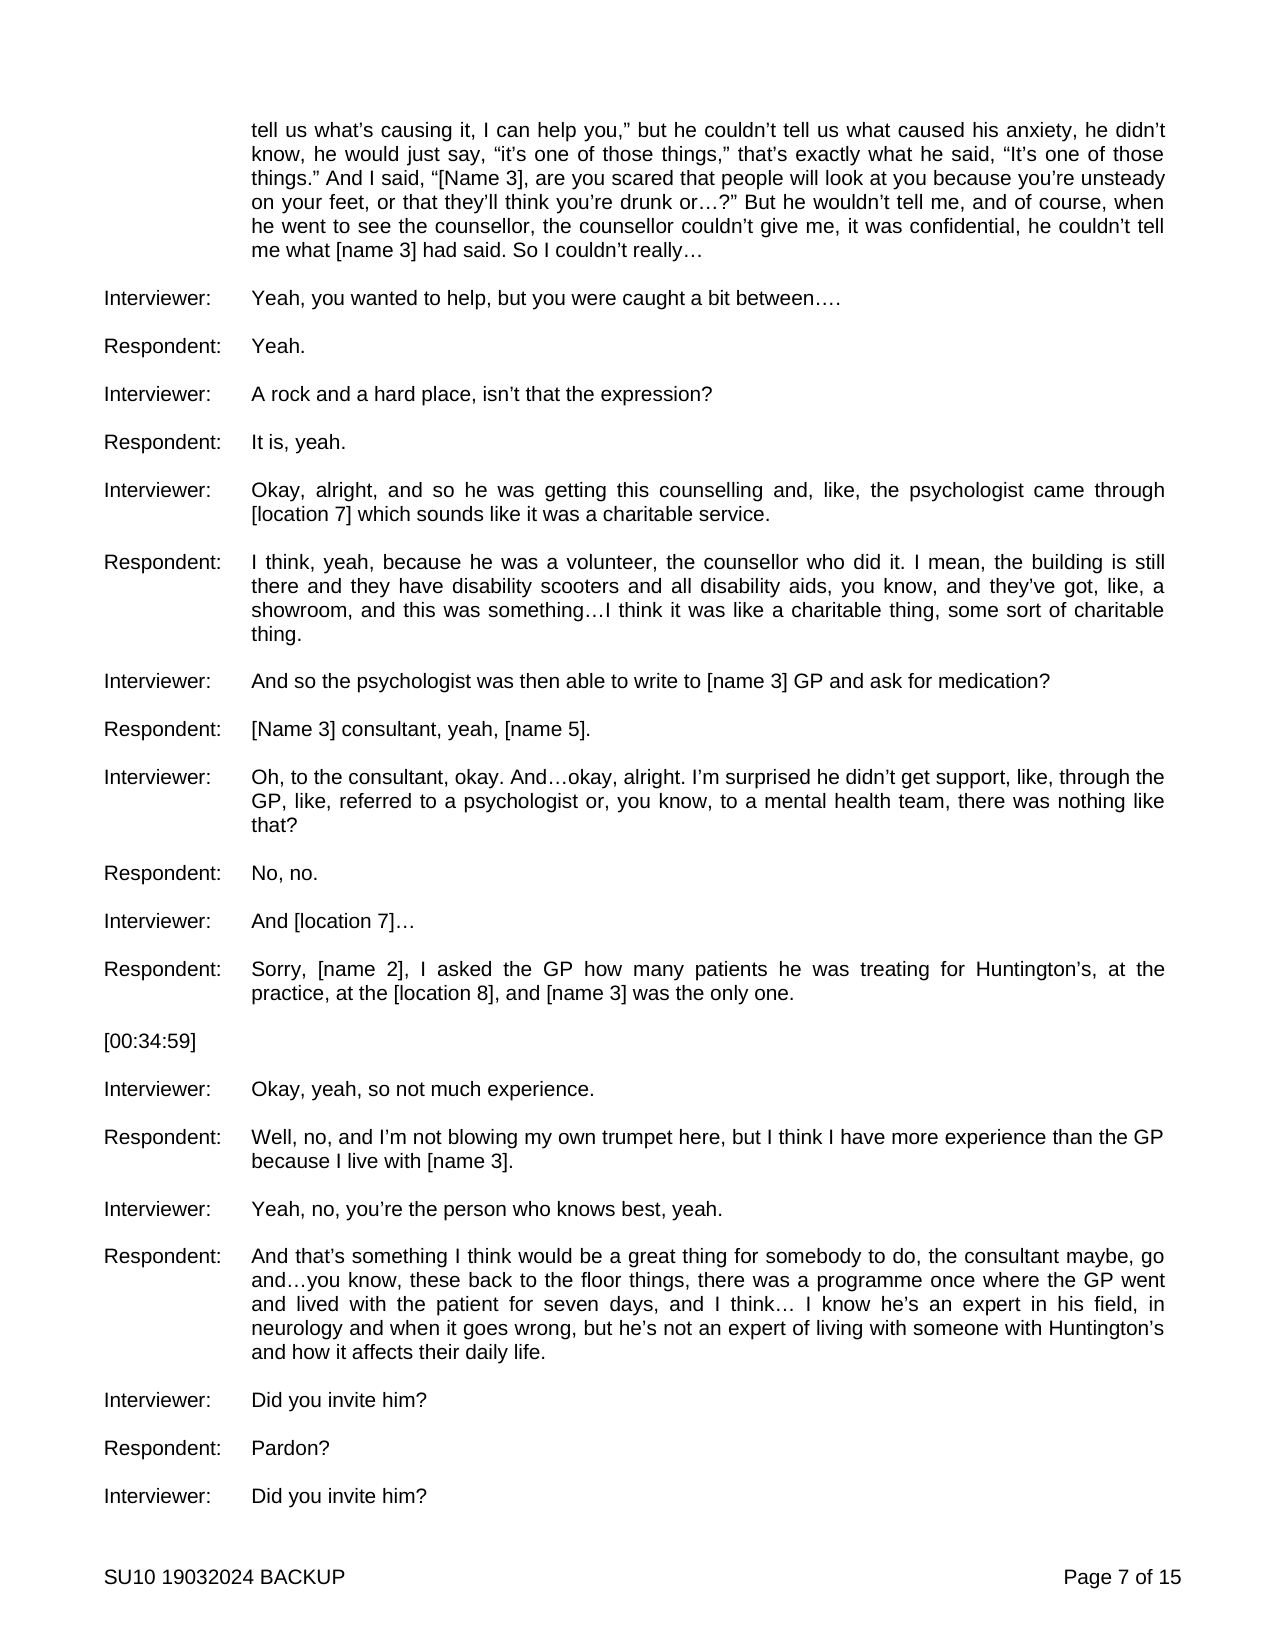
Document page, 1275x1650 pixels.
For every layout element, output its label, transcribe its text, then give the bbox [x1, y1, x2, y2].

text Respondent: No, no. [103, 861, 1167, 885]
text Interviewer: A rock and a hard place, isn’t that the expression? [103, 382, 1167, 406]
text Interviewer: Okay, yeah, so not much experience. [103, 1077, 1167, 1101]
text Interviewer: And so the psychologist was then able to write to [name 3] GP and ask for medication? [103, 669, 1167, 693]
text Interviewer: Oh, to the consultant, okay. And…okay, alright. I’m surprised he didn’t get support, like, through the GP, like, referred to a psychologist or, you know, to a mental health team, there was nothing like that? [103, 765, 1167, 837]
text [00:34:59] [103, 1029, 1167, 1053]
text Respondent: And that’s something I think would be a great thing for somebody to do, the consultant maybe, go and…you know, these back to the floor things, there was a programme once where the GP went and lived with the patient for seven days, and I think… I know he’s an expert in his field, in neurology and when it goes wrong, but he’s not an expert of living with someone with Huntington’s and how it affects their daily life. [103, 1244, 1167, 1364]
text Respondent: It is, yeah. [103, 430, 1167, 454]
text Interviewer: Okay, alright, and so he was getting this counselling and, like, the psychologist came through [location 7] which sounds like it was a charitable service. [103, 478, 1167, 526]
text Respondent: I think, yeah, because he was a volunteer, the counsellor who did it. I mean, the building is still there and they have disability scooters and all disability aids, you know, and they’ve got, like, a showroom, and this was something…I think it was like a charitable thing, some sort of charitable thing. [103, 549, 1167, 645]
text Interviewer: And [location 7]… [103, 909, 1167, 933]
text Respondent: Well, no, and I’m not blowing my own trumpet here, but I think I have more experience than the GP because I live with [name 3]. [103, 1124, 1167, 1172]
text Respondent: Yeah. [103, 334, 1167, 358]
text Interviewer: Did you invite him? [103, 1388, 1167, 1412]
text Interviewer: Yeah, you wanted to help, but you were caught a bit between…. [103, 286, 1167, 310]
text Interviewer: Did you invite him? [103, 1484, 1167, 1508]
text Interviewer: Yeah, no, you’re the person who knows best, yeah. [103, 1196, 1167, 1220]
text Respondent: Pardon? [103, 1436, 1167, 1460]
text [103, 118, 1167, 262]
text Respondent: [Name 3] consultant, yeah, [name 5]. [103, 717, 1167, 741]
text Respondent: Sorry, [name 2], I asked the GP how many patients he was treating for Huntington’s, at the practice, at the [location 8], and [name 3] was the only one. [103, 957, 1167, 1005]
